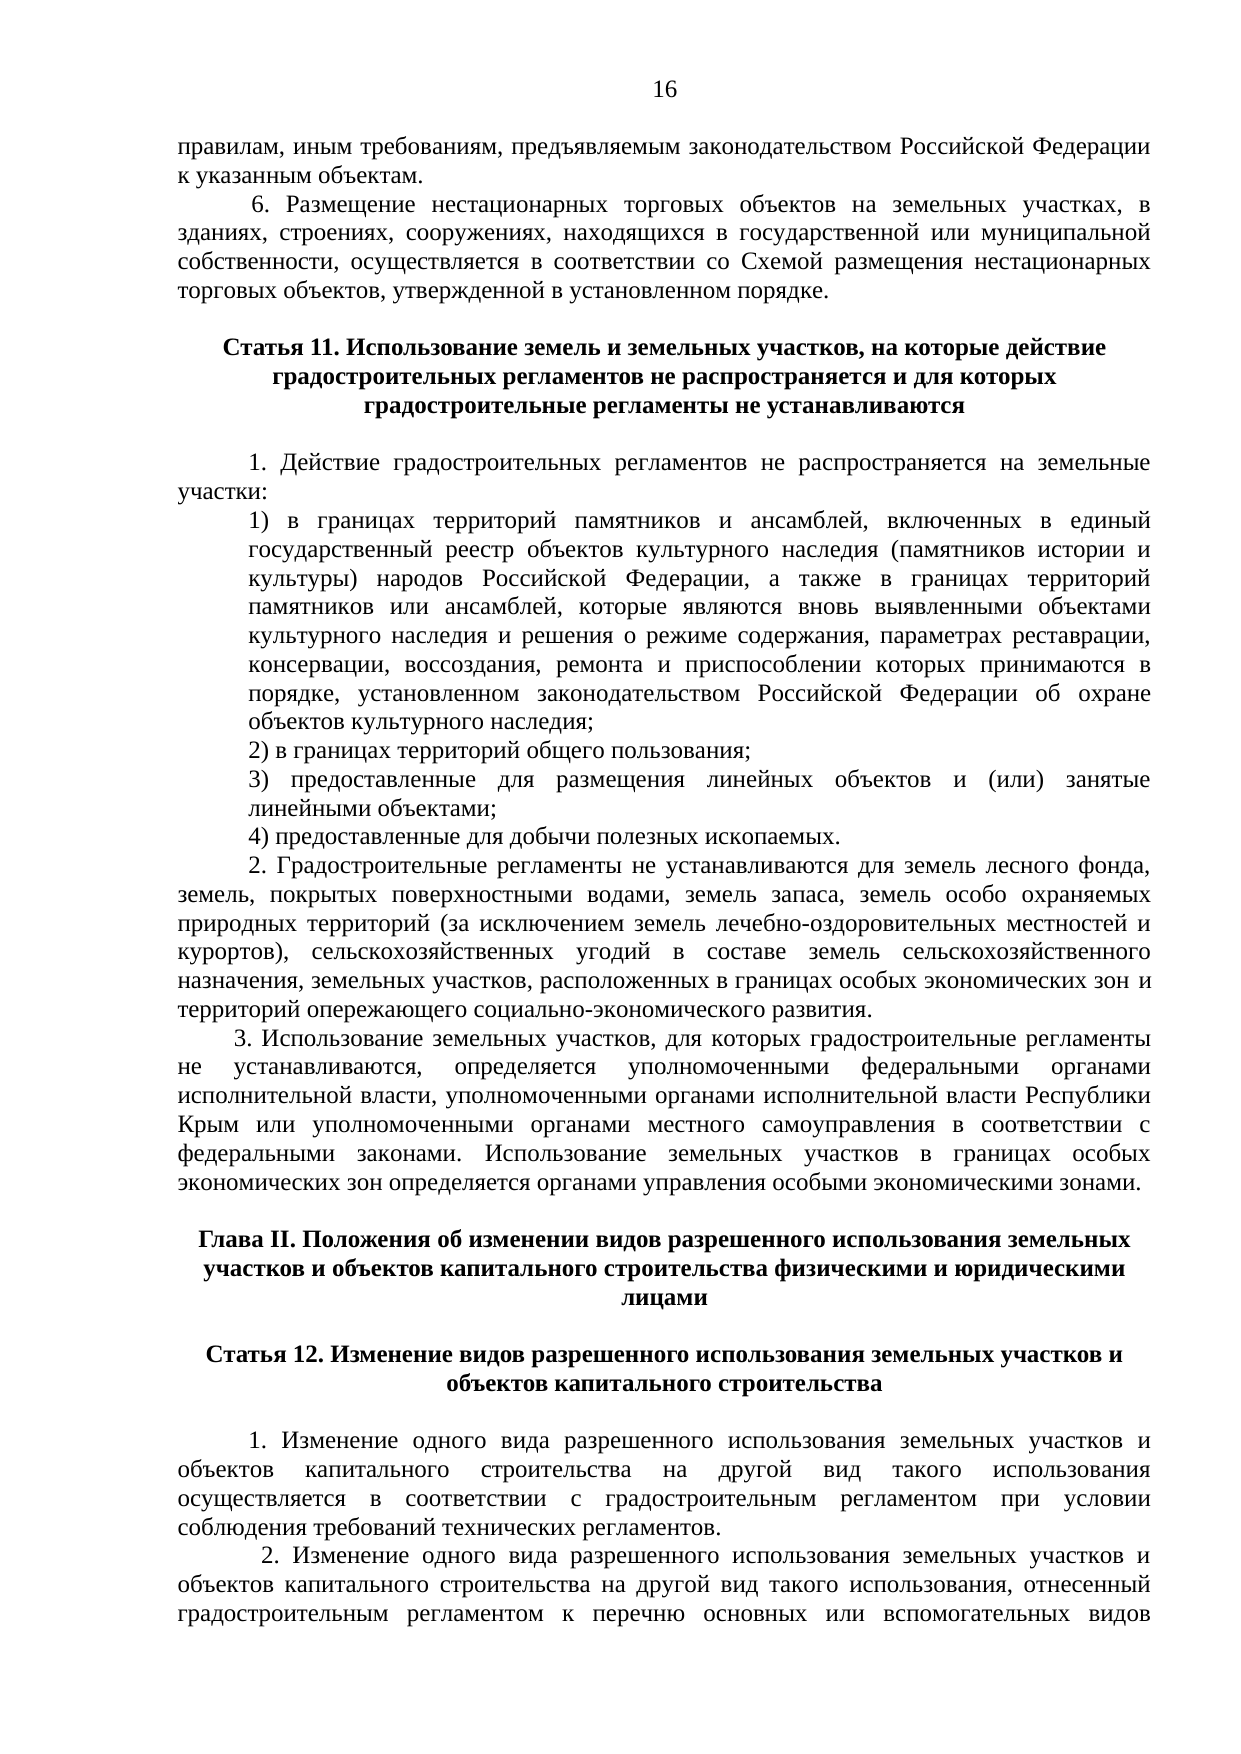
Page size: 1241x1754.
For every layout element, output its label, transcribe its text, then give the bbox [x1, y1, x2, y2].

text 3) предоставленные для размещения линейных объектов и (или) занятые линейными объектами; [248, 764, 1152, 821]
text 1. Действие градостроительных регламентов не распространяется на земельные участки: [177, 447, 1152, 505]
text 4) предоставленные для добычи полезных ископаемых. [248, 821, 1152, 850]
subtitle Глава II. Положения об изменении видов разрешенного использования земельных участков и объектов капитального строительства физическими и юридическими лицами [177, 1224, 1152, 1310]
text 3. Использование земельных участков, для которых градостроительные регламенты не устанавливаются, определяется уполномоченными федеральными органами исполнительной власти, уполномоченными органами исполнительной власти Республики Крым или уполномоченными органами местного самоуправления в соответствии с федеральными законами. Использование земельных участков в границах особых экономических зон определяется органами управления особыми экономическими зонами. [177, 1023, 1152, 1195]
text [177, 131, 1152, 189]
text 1. Изменение одного вида разрешенного использования земельных участков и объектов капитального строительства на другой вид такого использования осуществляется в соответствии с градостроительным регламентом при условии соблюдения требований технических регламентов. [177, 1425, 1152, 1540]
text 1) в границах территорий памятников и ансамблей, включенных в единый государственный реестр объектов культурного наследия (памятников истории и культуры) народов Российской Федерации, а также в границах территорий памятников или ансамблей, которые являются вновь выявленными объектами культурного наследия и решения о режиме содержания, параметрах реставрации, консервации, воссоздания, ремонта и приспособлении которых принимаются в порядке, установленном законодательством Российской Федерации об охране объектов культурного наследия; [248, 505, 1152, 735]
subtitle Статья 11. Использование земель и земельных участков, на которые действие градостроительных регламентов не распространяется и для которых градостроительные регламенты не устанавливаются [177, 332, 1152, 419]
text 6. Размещение нестационарных торговых объектов на земельных участках, в зданиях, строениях, сооружениях, находящихся в государственной или муниципальной собственности, осуществляется в соответствии со Схемой размещения нестационарных торговых объектов, утвержденной в установленном порядке. [177, 189, 1152, 304]
text 2) в границах территорий общего пользования; [248, 735, 1152, 764]
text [177, 1540, 1152, 1627]
subtitle Статья 12. Изменение видов разрешенного использования земельных участков и объектов капитального строительства [177, 1339, 1152, 1397]
text 2. Градостроительные регламенты не устанавливаются для земель лесного фонда, земель, покрытых поверхностными водами, земель запаса, земель особо охраняемых природных территорий (за исключением земель лечебно-оздоровительных местностей и курортов), сельскохозяйственных угодий в составе земель сельскохозяйственного назначения, земельных участков, расположенных в границах особых экономических зон и территорий опережающего социально-экономического развития. [177, 850, 1152, 1023]
